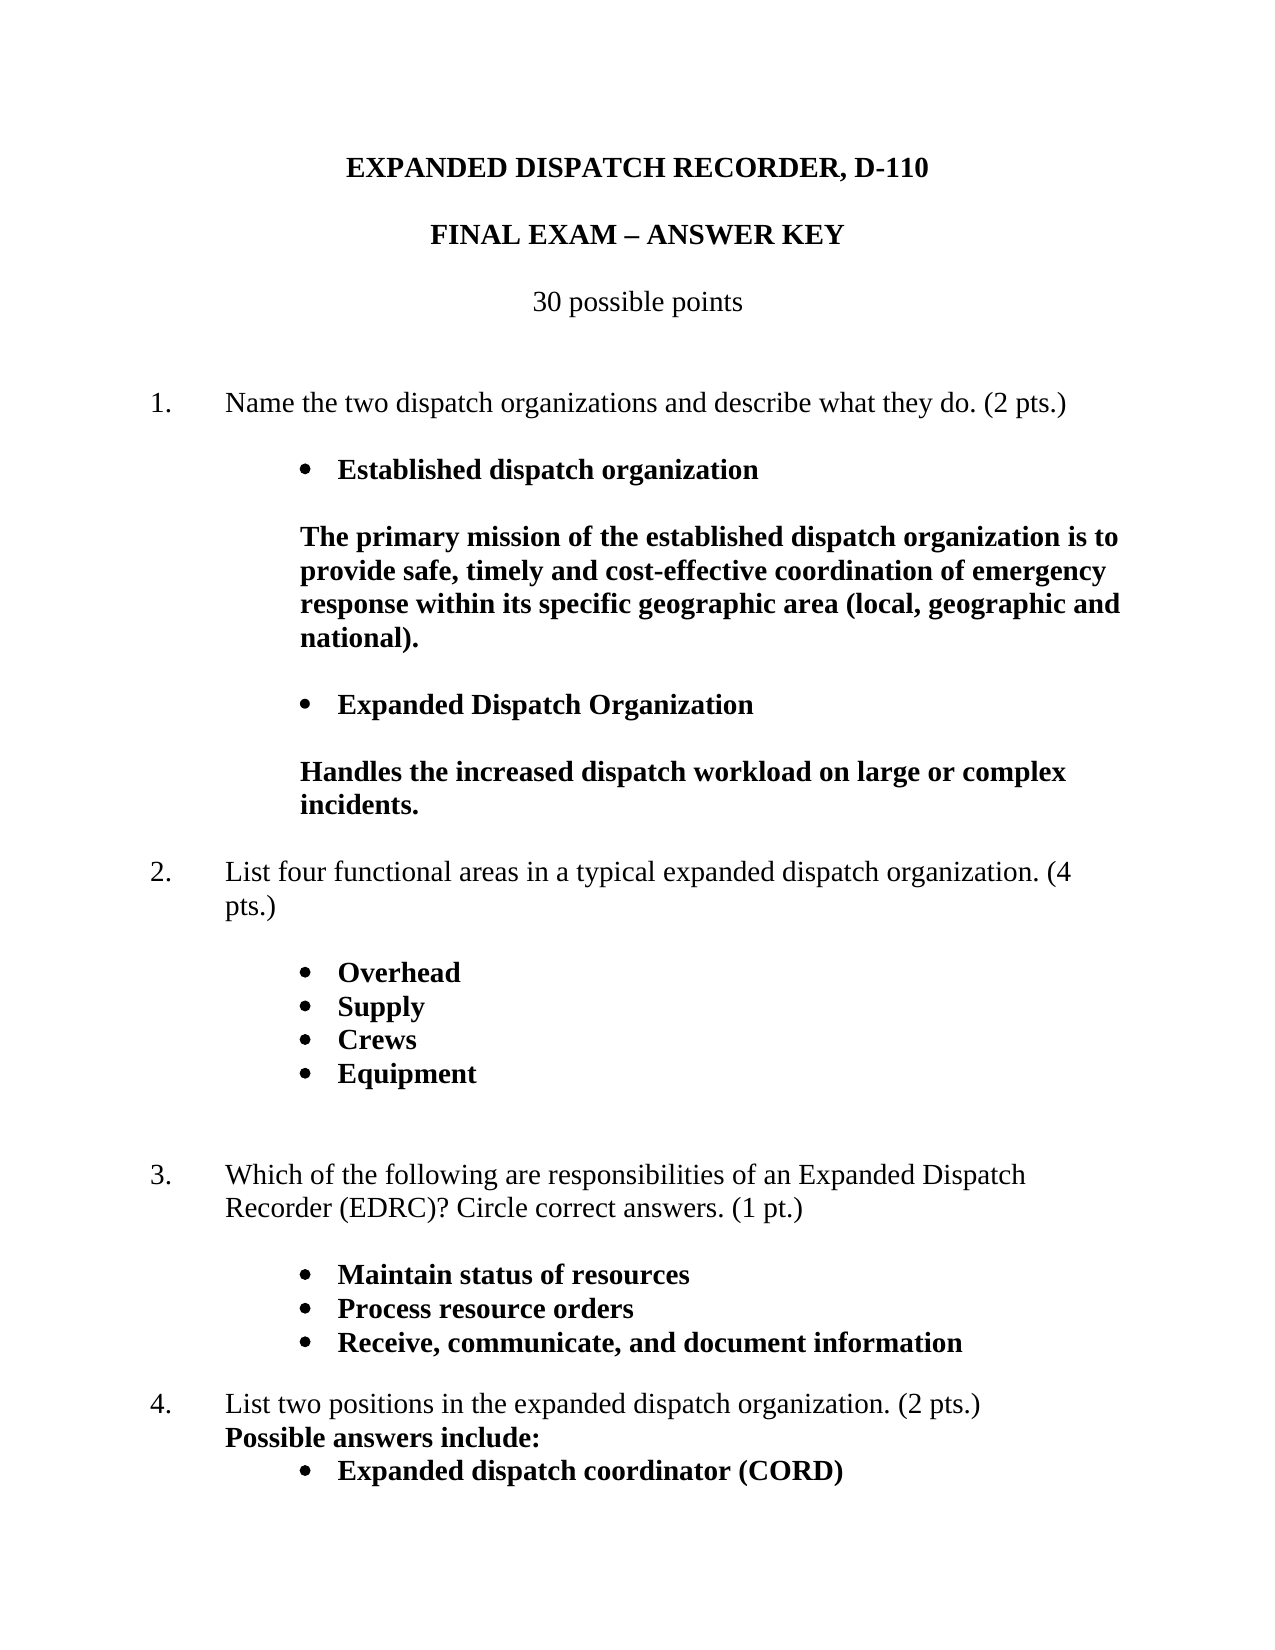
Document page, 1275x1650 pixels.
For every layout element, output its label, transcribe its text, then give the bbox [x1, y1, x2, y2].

text EXPANDED DISPATCH RECORDER, D-110 [150, 150, 1125, 183]
list Crews [300, 1022, 1125, 1056]
list Equipment [300, 1056, 1125, 1090]
text Possible answers include: [150, 1420, 1125, 1453]
list Overhead [300, 955, 1125, 989]
text 2. List four functional areas in a typical expanded dispatch organization. (4 pts.) [150, 854, 1125, 922]
list Established dispatch organization [300, 452, 1125, 486]
text Handles the increased dispatch workload on large or complex incidents. [300, 754, 1125, 821]
list Expanded dispatch coordinator (CORD) [300, 1453, 1125, 1487]
list Expanded Dispatch Organization [300, 687, 1125, 720]
text FINAL EXAM – ANSWER KEY [150, 217, 1125, 251]
list Supply [300, 989, 1125, 1022]
text 3. Which of the following are responsibilities of an Expanded Dispatch Recorder (EDRC)? Circle correct answers. (1 pt.) [150, 1157, 1125, 1224]
text 4. List two positions in the expanded dispatch organization. (2 pts.) [150, 1386, 1125, 1420]
list Process resource orders [300, 1291, 1125, 1325]
list Receive, communicate, and document information [300, 1325, 1125, 1358]
text The primary mission of the established dispatch organization is to provide safe, timely and cost-effective coordination of emergency response within its specific geographic area (local, geographic and national). [300, 519, 1125, 653]
list Maintain status of resources [300, 1257, 1125, 1291]
text 30 possible points [150, 284, 1125, 318]
text 1. Name the two dispatch organizations and describe what they do. (2 pts.) [150, 385, 1125, 418]
